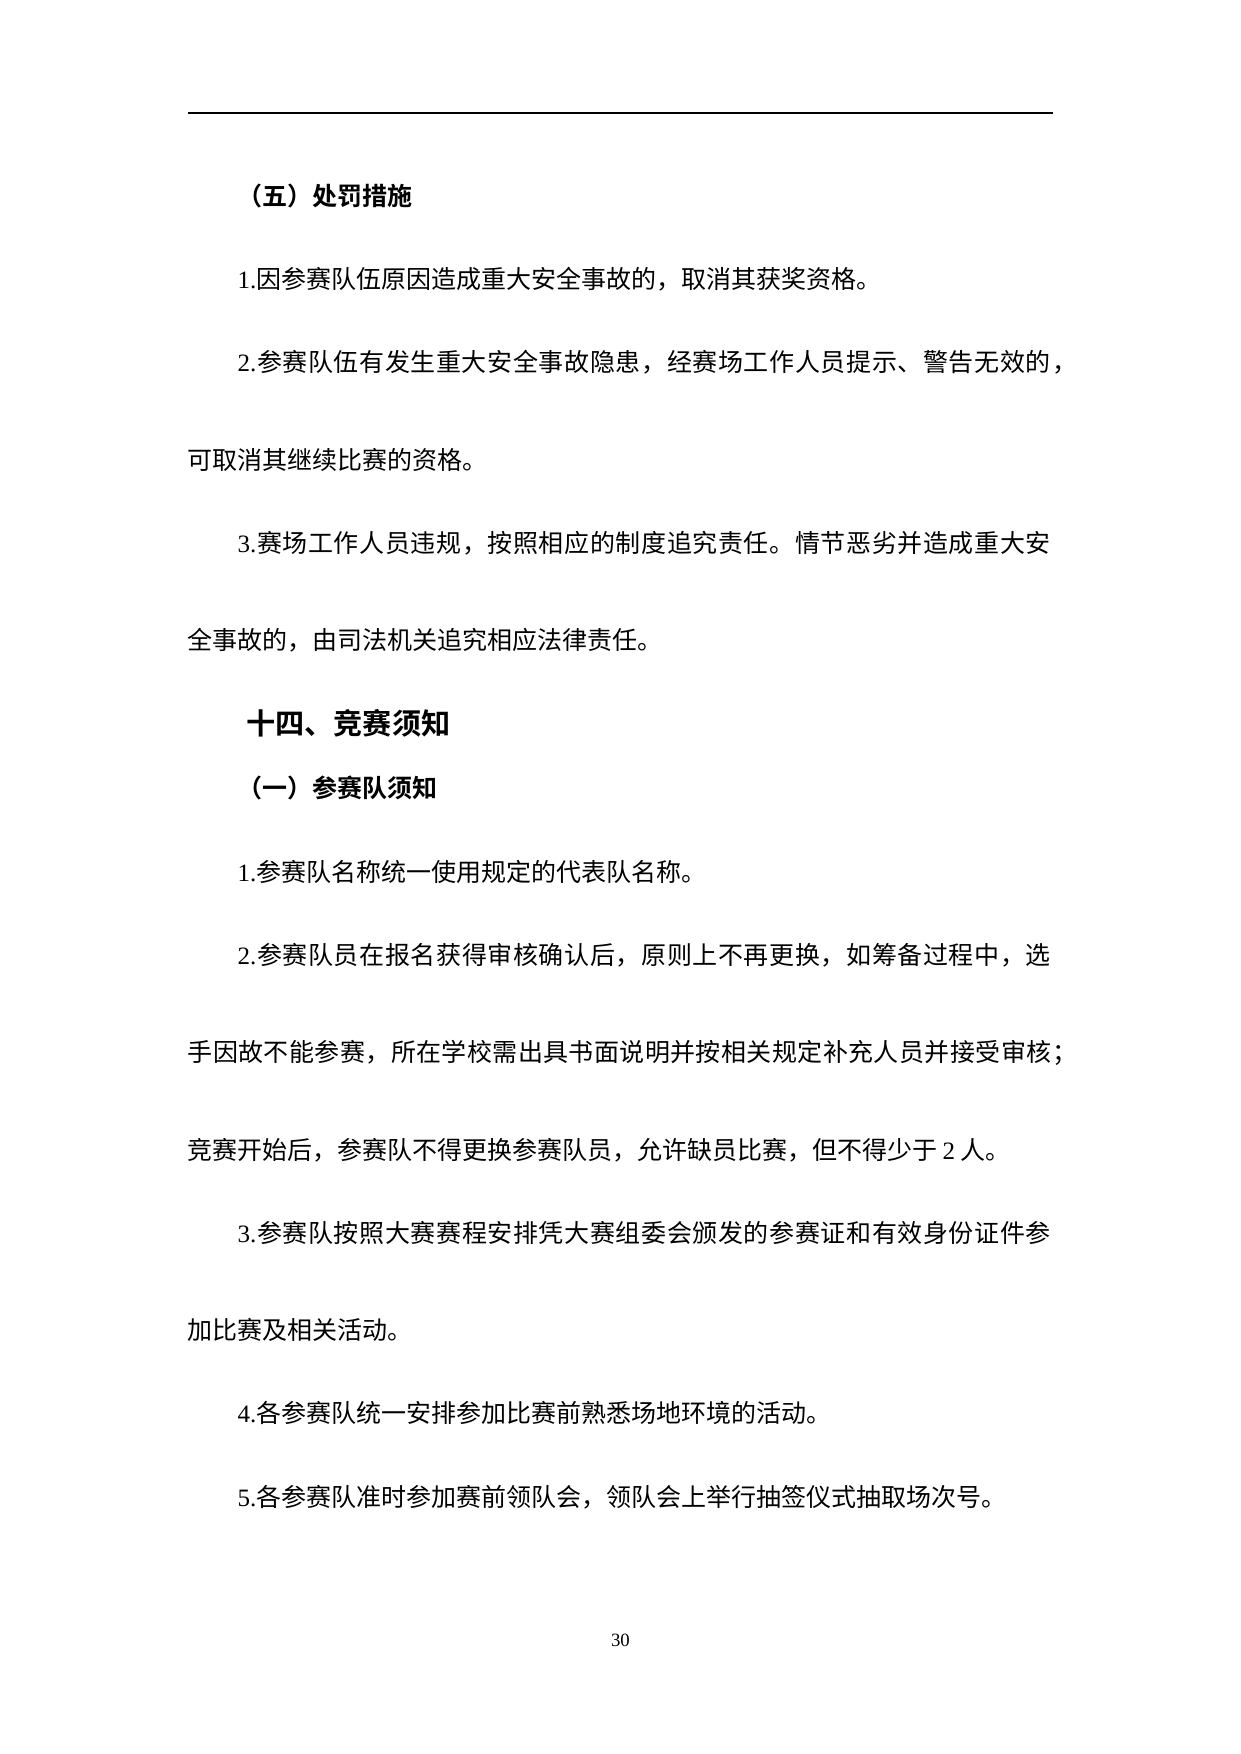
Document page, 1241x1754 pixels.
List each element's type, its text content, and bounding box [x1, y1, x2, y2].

subtitle （五）处罚措施 [187, 162, 1053, 227]
text 2.参赛队伍有发生重大安全事故隐患，经赛场工作人员提示、警告无效的，可取消其继续比赛的资格。 [187, 328, 1053, 491]
subtitle （一）参赛队须知 [187, 754, 1053, 819]
text 4.各参赛队统一安排参加比赛前熟悉场地环境的活动。 [187, 1379, 1053, 1444]
text 3.赛场工作人员违规，按照相应的制度追究责任。情节恶劣并造成重大安全事故的，由司法机关追究相应法律责任。 [187, 509, 1053, 671]
text 5.各参赛队准时参加赛前领队会，领队会上举行抽签仪式抽取场次号。 [187, 1463, 1053, 1528]
text 1.参赛队名称统一使用规定的代表队名称。 [187, 838, 1053, 903]
text 2.参赛队员在报名获得审核确认后，原则上不再更换，如筹备过程中，选手因故不能参赛，所在学校需出具书面说明并按相关规定补充人员并接受审核；竞赛开始后，参赛队不得更换参赛队员，允许缺员比赛，但不得少于2人。 [187, 921, 1053, 1181]
text 3.参赛队按照大赛赛程安排凭大赛组委会颁发的参赛证和有效身份证件参加比赛及相关活动。 [187, 1199, 1053, 1361]
text 1.因参赛队伍原因造成重大安全事故的，取消其获奖资格。 [187, 245, 1053, 310]
subtitle 十四、竞赛须知 [187, 689, 1053, 754]
